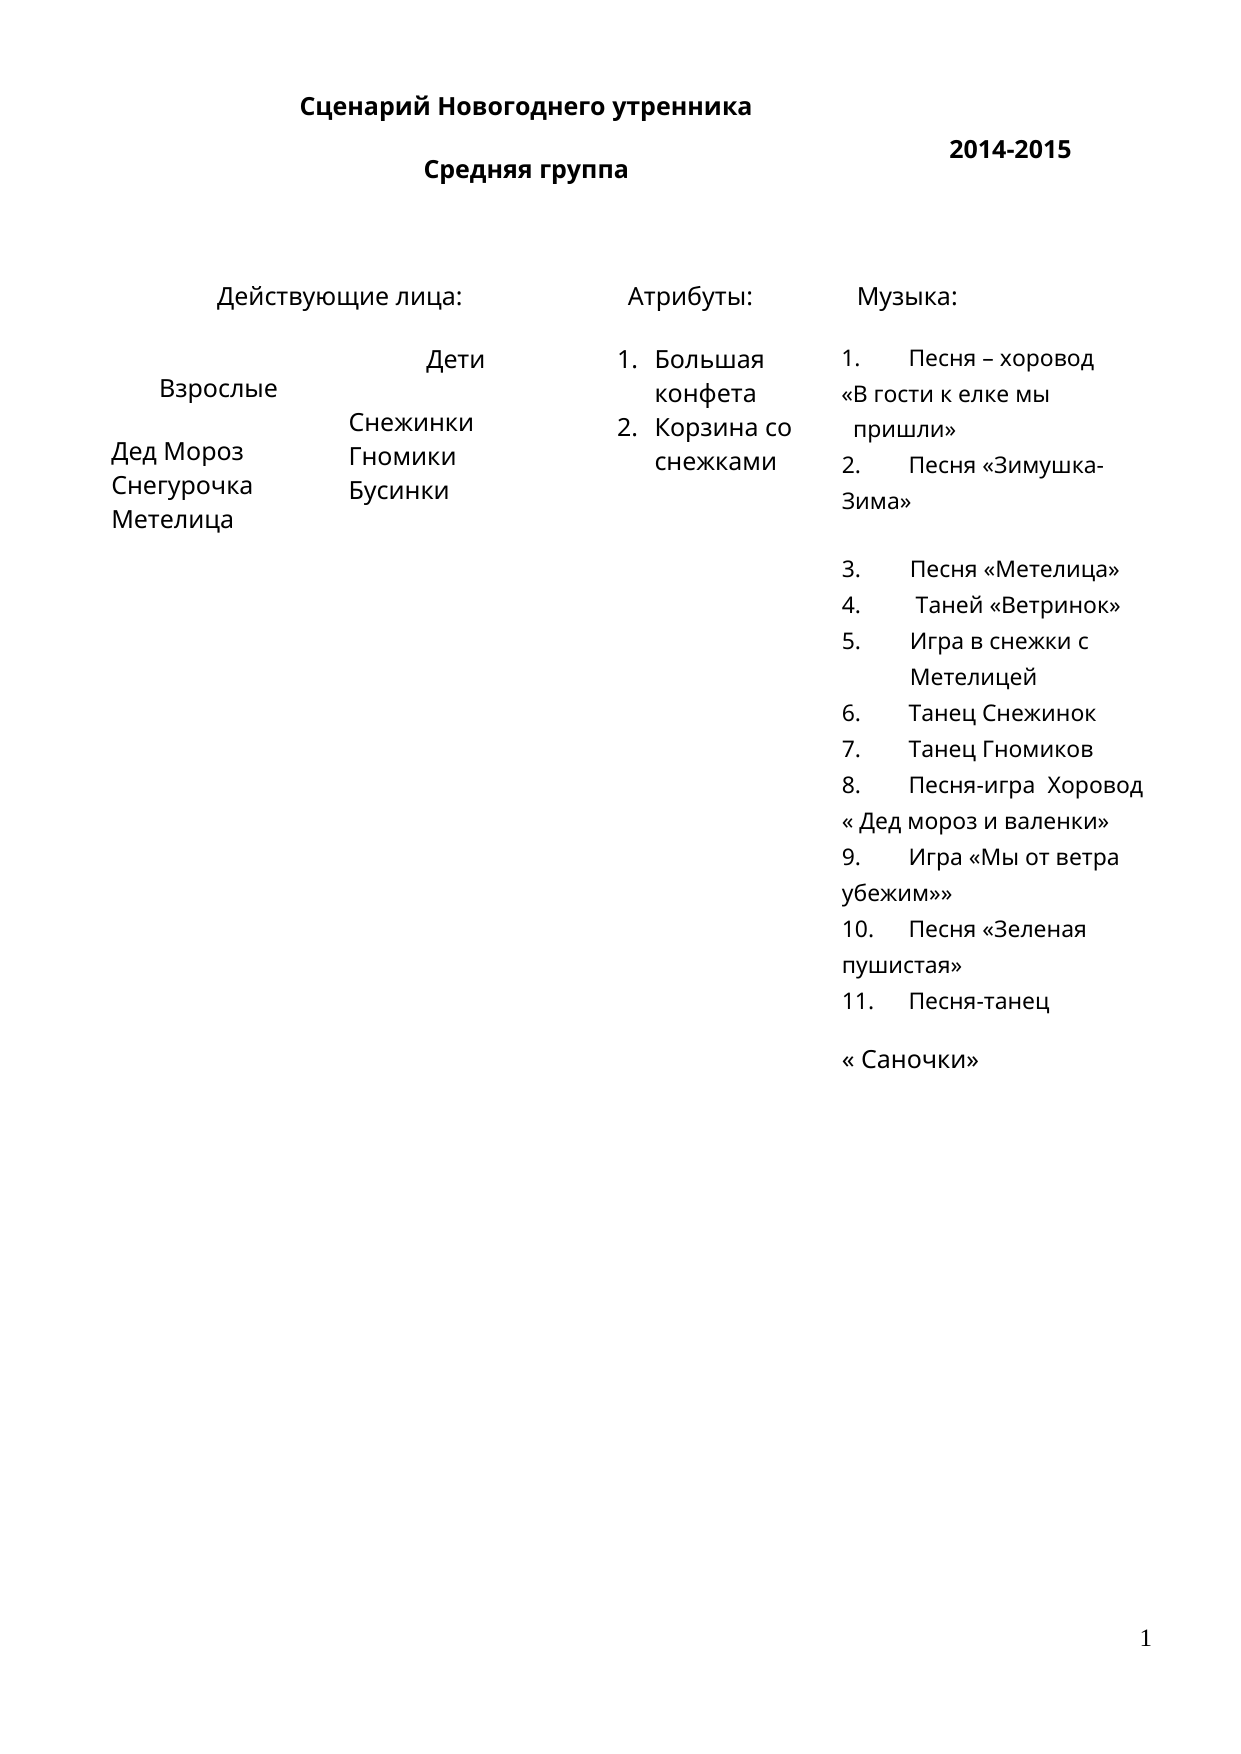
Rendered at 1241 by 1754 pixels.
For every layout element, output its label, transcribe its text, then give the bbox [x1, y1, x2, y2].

table_header 2014-2015 [886, 89, 1196, 186]
table_header Действующие лица: [89, 278, 591, 1173]
table_header Атрибуты: Музыка: [591, 278, 1211, 1173]
table_header Сценарий Новогоднего утренника Средняя группа [166, 89, 886, 186]
